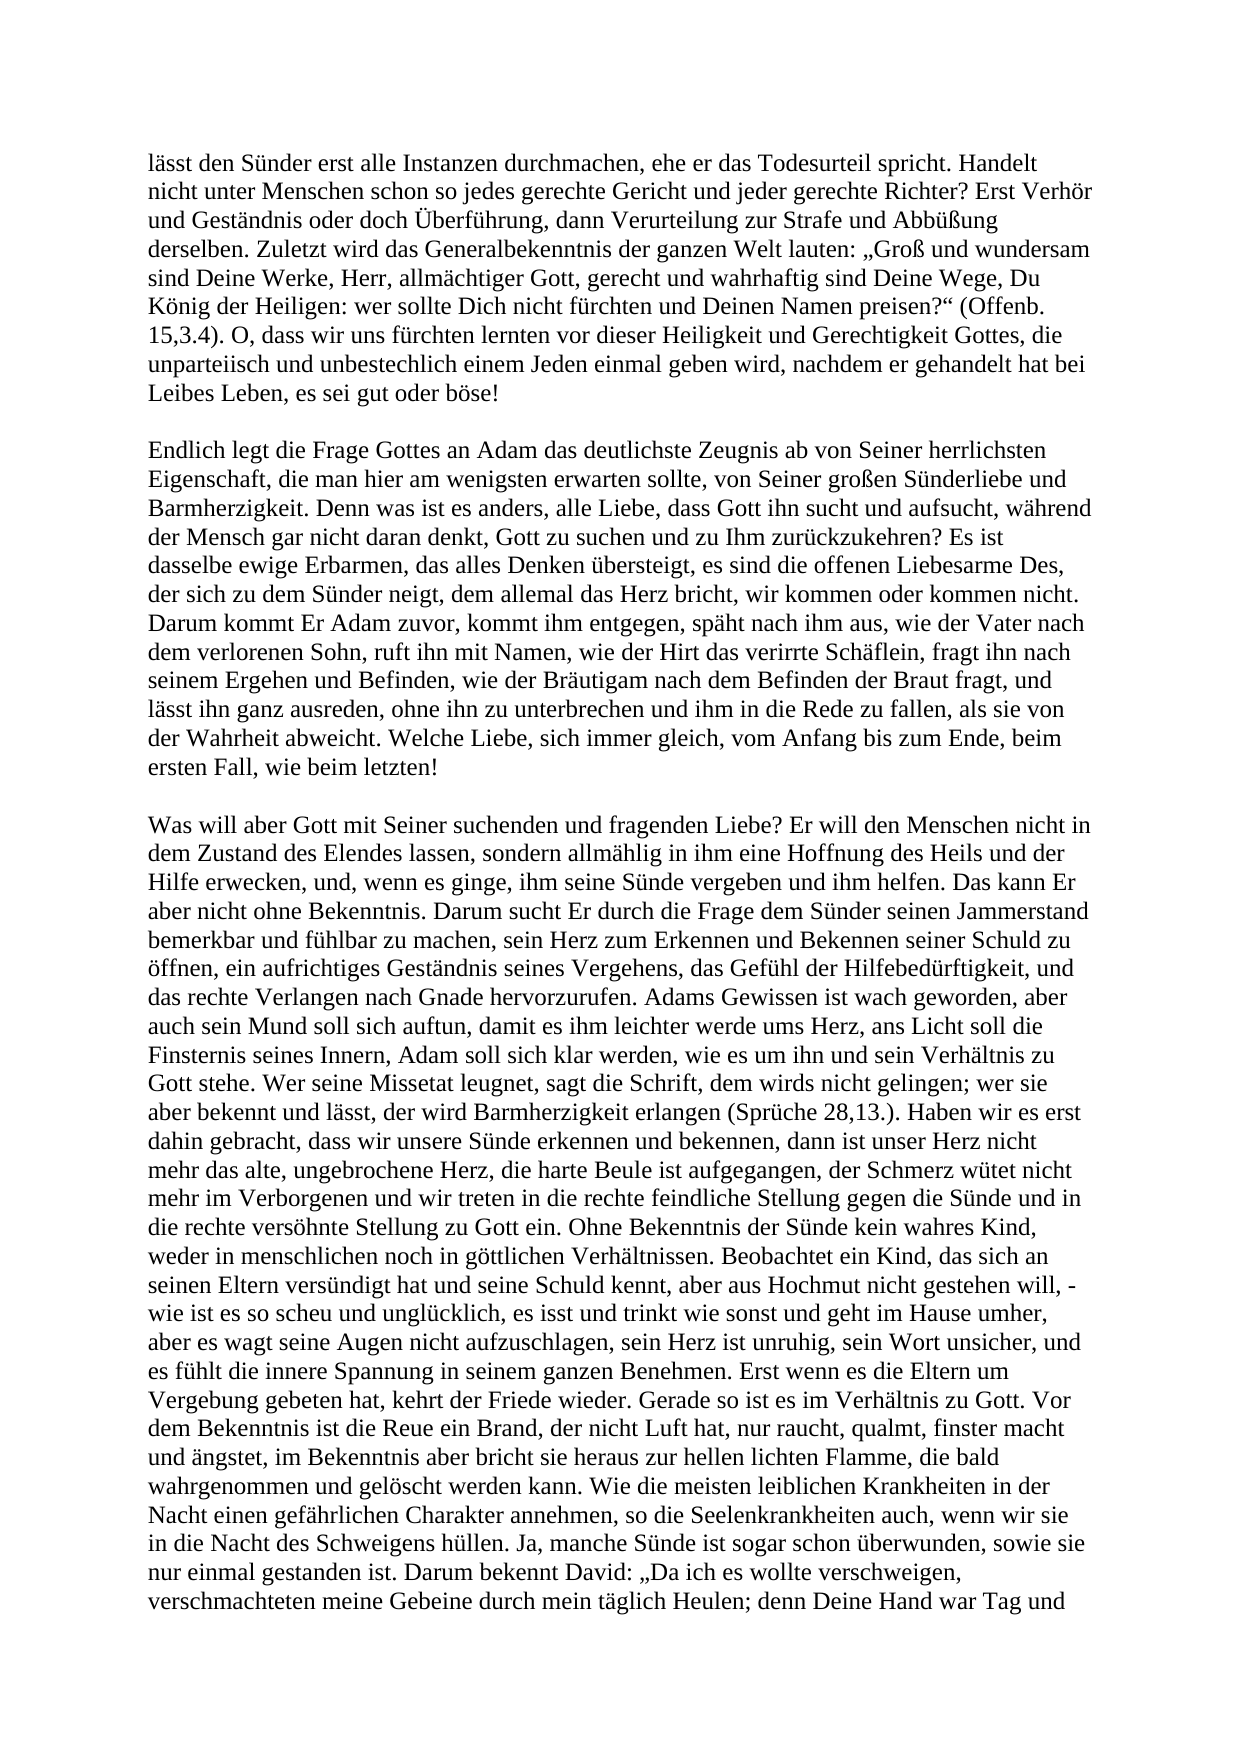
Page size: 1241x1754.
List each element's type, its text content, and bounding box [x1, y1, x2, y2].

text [148, 148, 1093, 406]
text Endlich legt die Frage Gottes an Adam das deutlichste Zeugnis ab von Seiner herrlichsten Eigenschaft, die man hier am wenigsten erwarten sollte, von Seiner großen Sünderliebe und Barmherzigkeit. Denn was ist es anders, alle Liebe, dass Gott ihn sucht und aufsucht, während der Mensch gar nicht daran denkt, Gott zu suchen und zu Ihm zurückzukehren? Es ist dasselbe ewige Erbarmen, das alles Denken übersteigt, es sind die offenen Liebesarme Des, der sich zu dem Sünder neigt, dem allemal das Herz bricht, wir kommen oder kommen nicht. Darum kommt Er Adam zuvor, kommt ihm entgegen, späht nach ihm aus, wie der Vater nach dem verlorenen Sohn, ruft ihn mit Namen, wie der Hirt das verirrte Schäflein, fragt ihn nach seinem Ergehen und Befinden, wie der Bräutigam nach dem Befinden der Braut fragt, und lässt ihn ganz ausreden, ohne ihn zu unterbrechen und ihm in die Rede zu fallen, als sie von der Wahrheit abweicht. Welche Liebe, sich immer gleich, vom Anfang bis zum Ende, beim ersten Fall, wie beim letzten! [148, 436, 1093, 781]
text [148, 810, 1093, 1615]
